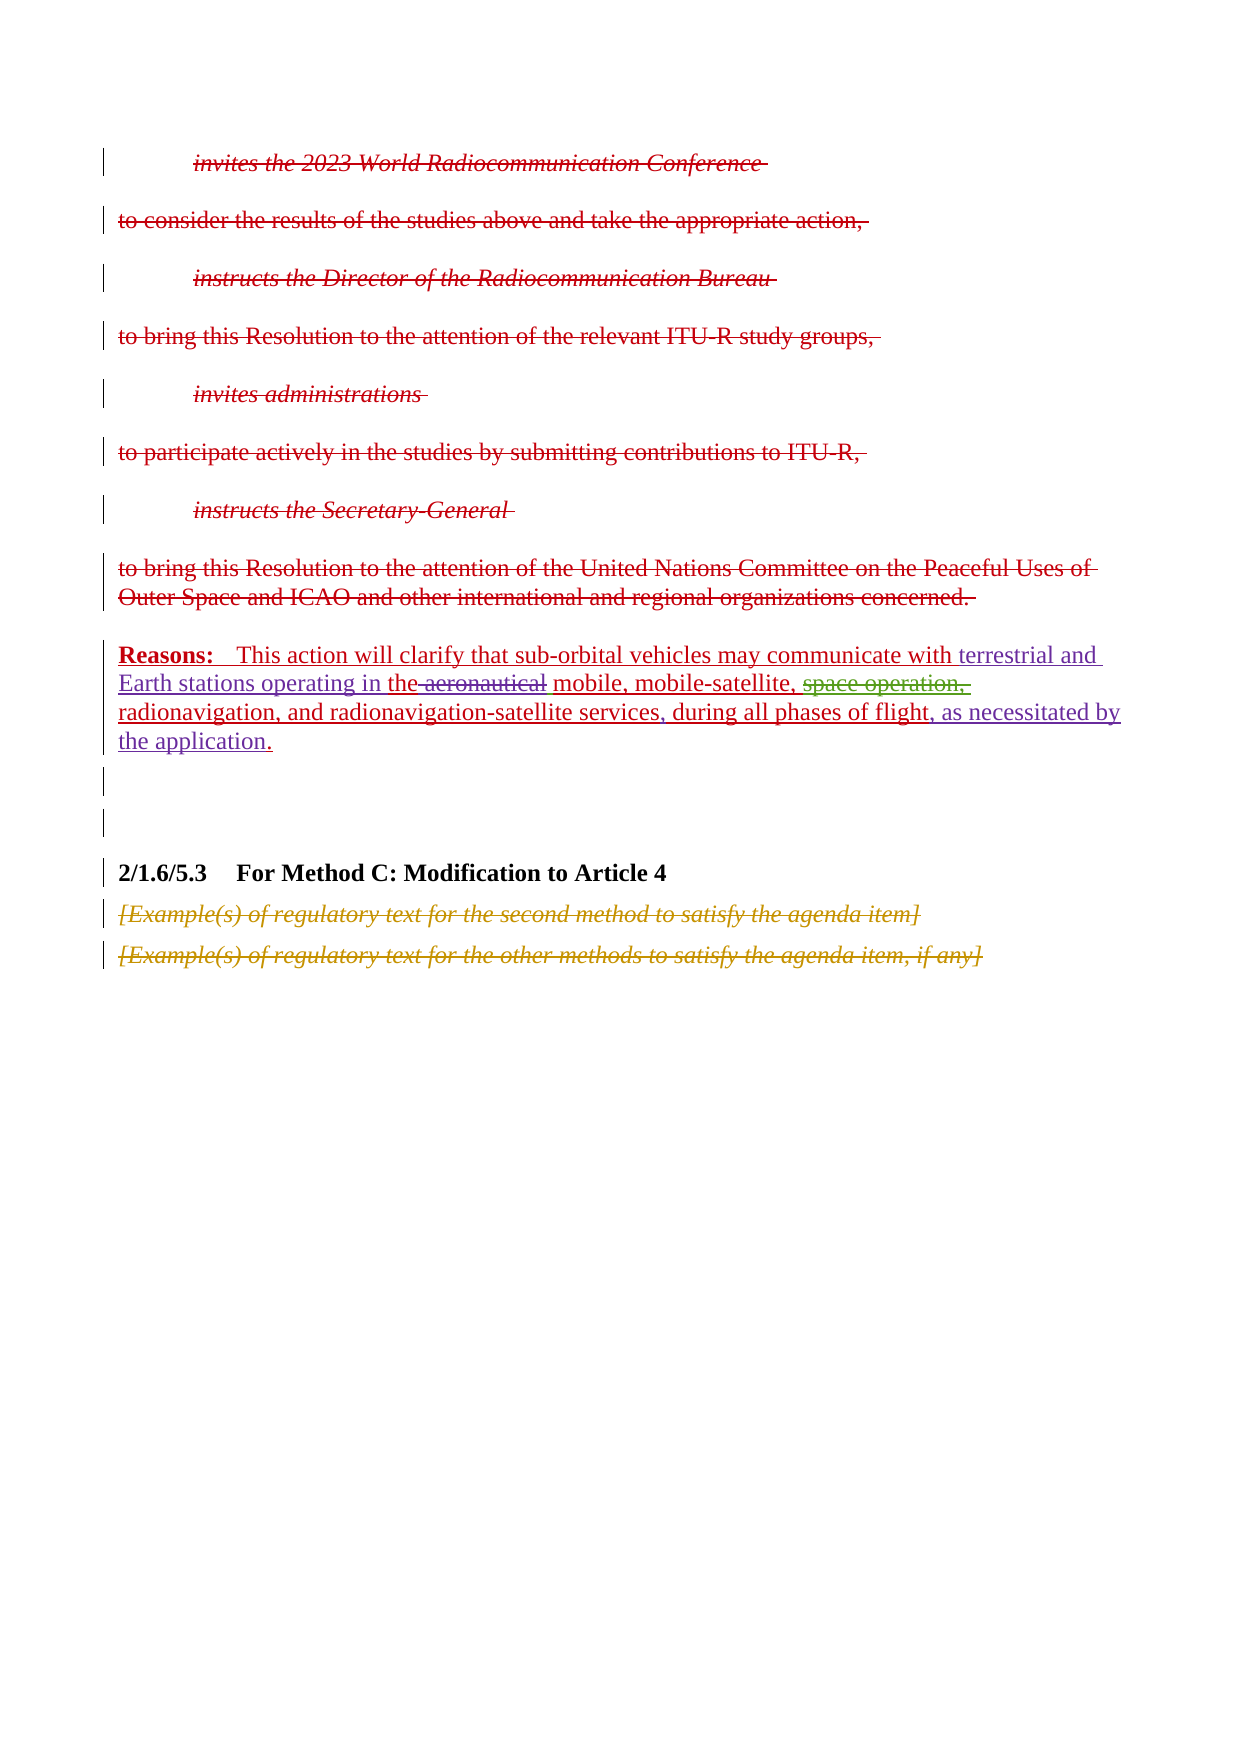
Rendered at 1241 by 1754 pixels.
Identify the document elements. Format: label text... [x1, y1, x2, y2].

subtitle 2/1.6/5.3 For Method C: Modification to Article 4 [118, 858, 1122, 887]
